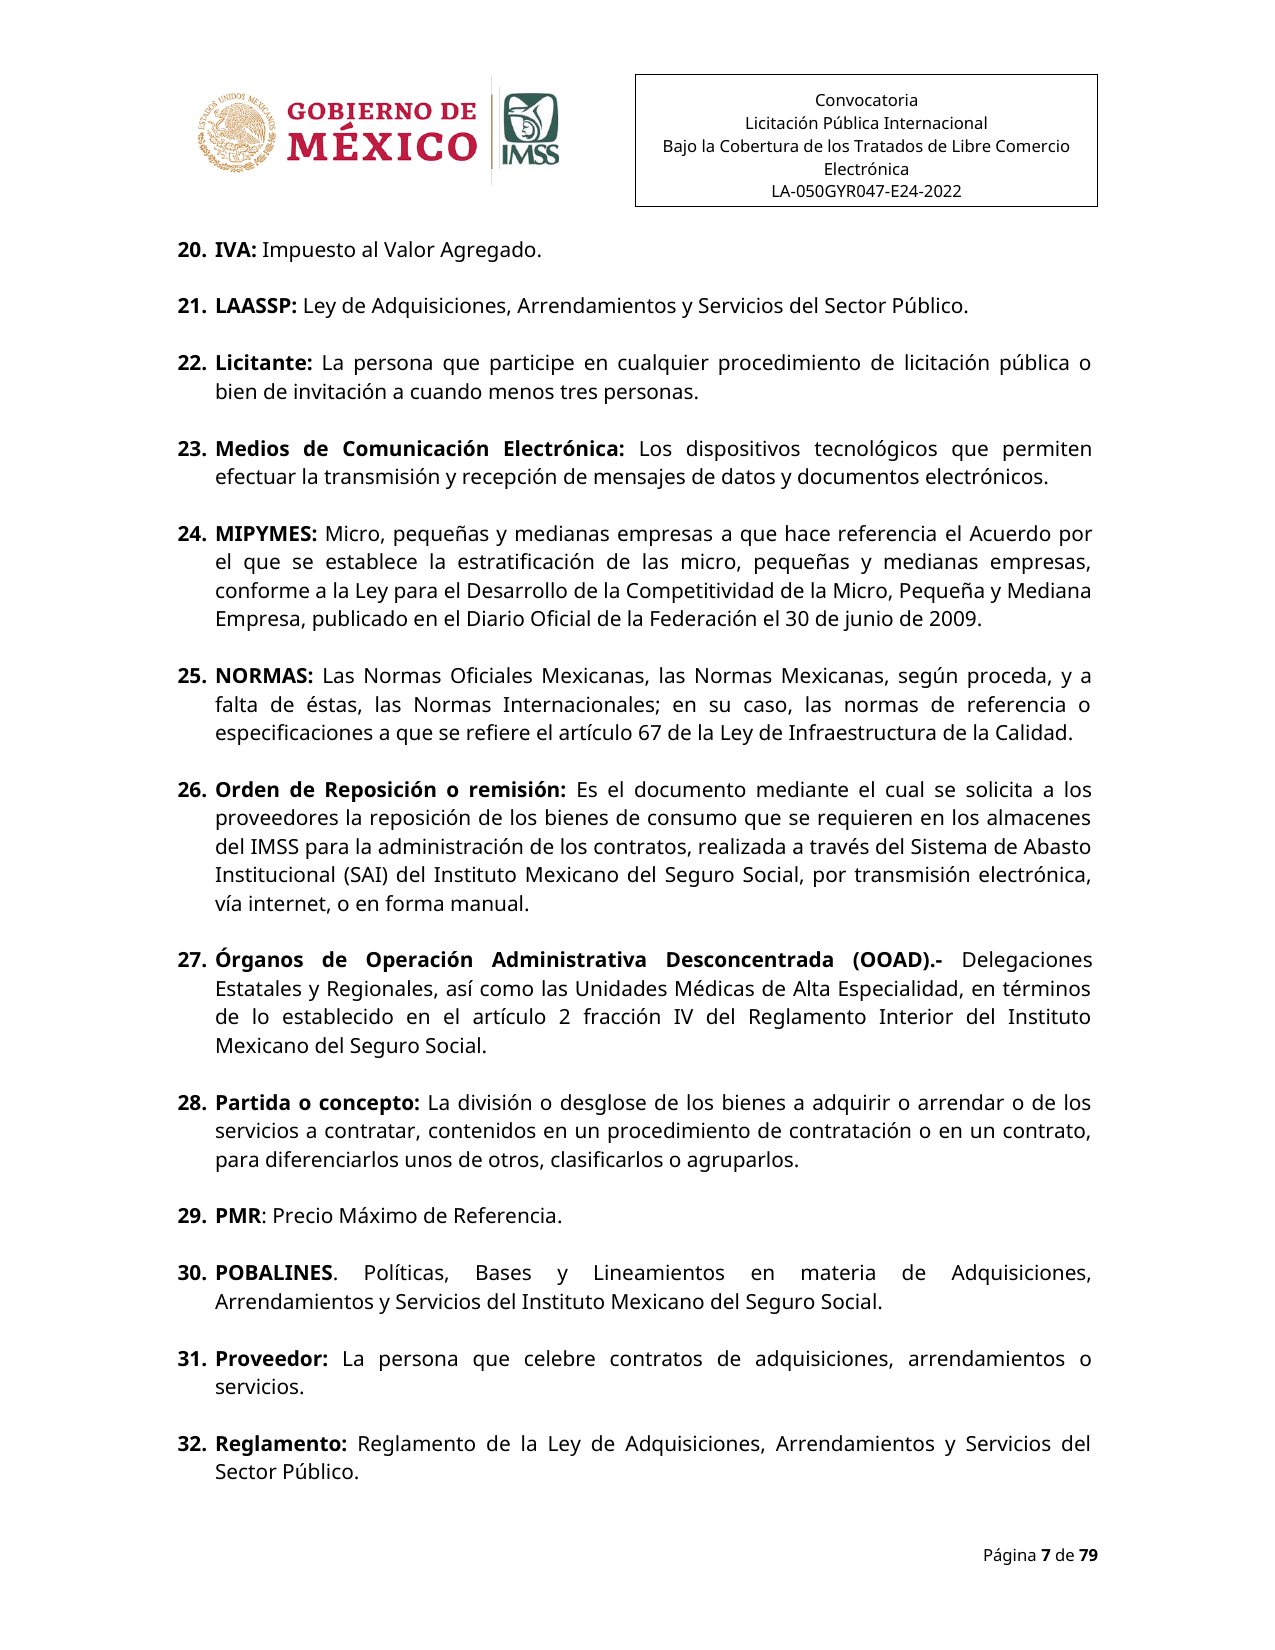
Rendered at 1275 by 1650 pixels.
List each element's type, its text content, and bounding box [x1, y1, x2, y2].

picture [188, 76, 560, 185]
list Reglamento: Reglamento de la Ley de Adquisiciones, Arrendamientos y Servicios del Sector Público. [177, 1429, 1093, 1486]
list Órganos de Operación Administrativa Desconcentrada (OOAD).- Delegaciones Estatales y Regionales, así como las Unidades Médicas de Alta Especialidad, en términos de lo establecido en el artículo 2 fracción IV del Reglamento Interior del Instituto Mexicano del Seguro Social. [177, 946, 1093, 1059]
list Orden de Reposición o remisión: Es el documento mediante el cual se solicita a los proveedores la reposición de los bienes de consumo que se requieren en los almacenes del IMSS para la administración de los contratos, realizada a través del Sistema de Abasto Institucional (SAI) del Instituto Mexicano del Seguro Social, por transmisión electrónica, vía internet, o en forma manual. [177, 775, 1093, 917]
list MIPYMES: Micro, pequeñas y medianas empresas a que hace referencia el Acuerdo por el que se establece la estratificación de las micro, pequeñas y medianas empresas, conforme a la Ley para el Desarrollo de la Competitividad de la Micro, Pequeña y Mediana Empresa, publicado en el Diario Oficial de la Federación el 30 de junio de 2009. [177, 519, 1093, 633]
list LAASSP: Ley de Adquisiciones, Arrendamientos y Servicios del Sector Público. [177, 292, 1093, 320]
list NORMAS: Las Normas Oficiales Mexicanas, las Normas Mexicanas, según proceda, y a falta de éstas, las Normas Internacionales; en su caso, las normas de referencia o especificaciones a que se refiere el artículo 67 de la Ley de Infraestructura de la Calidad. [177, 661, 1093, 747]
list Licitante: La persona que participe en cualquier procedimiento de licitación pública o bien de invitación a cuando menos tres personas. [177, 348, 1093, 405]
list PMR: Precio Máximo de Referencia. [177, 1202, 1093, 1230]
list Partida o concepto: La división o desglose de los bienes a adquirir o arrendar o de los servicios a contratar, contenidos en un procedimiento de contratación o en un contrato, para diferenciarlos unos de otros, clasificarlos o agruparlos. [177, 1088, 1093, 1173]
list IVA: Impuesto al Valor Agregado. [177, 235, 1093, 263]
list POBALINES. Políticas, Bases y Lineamientos en materia de Adquisiciones, Arrendamientos y Servicios del Instituto Mexicano del Seguro Social. [177, 1258, 1093, 1315]
list Proveedor: La persona que celebre contratos de adquisiciones, arrendamientos o servicios. [177, 1344, 1093, 1401]
list Medios de Comunicación Electrónica: Los dispositivos tecnológicos que permiten efectuar la transmisión y recepción de mensajes de datos y documentos electrónicos. [177, 434, 1093, 491]
